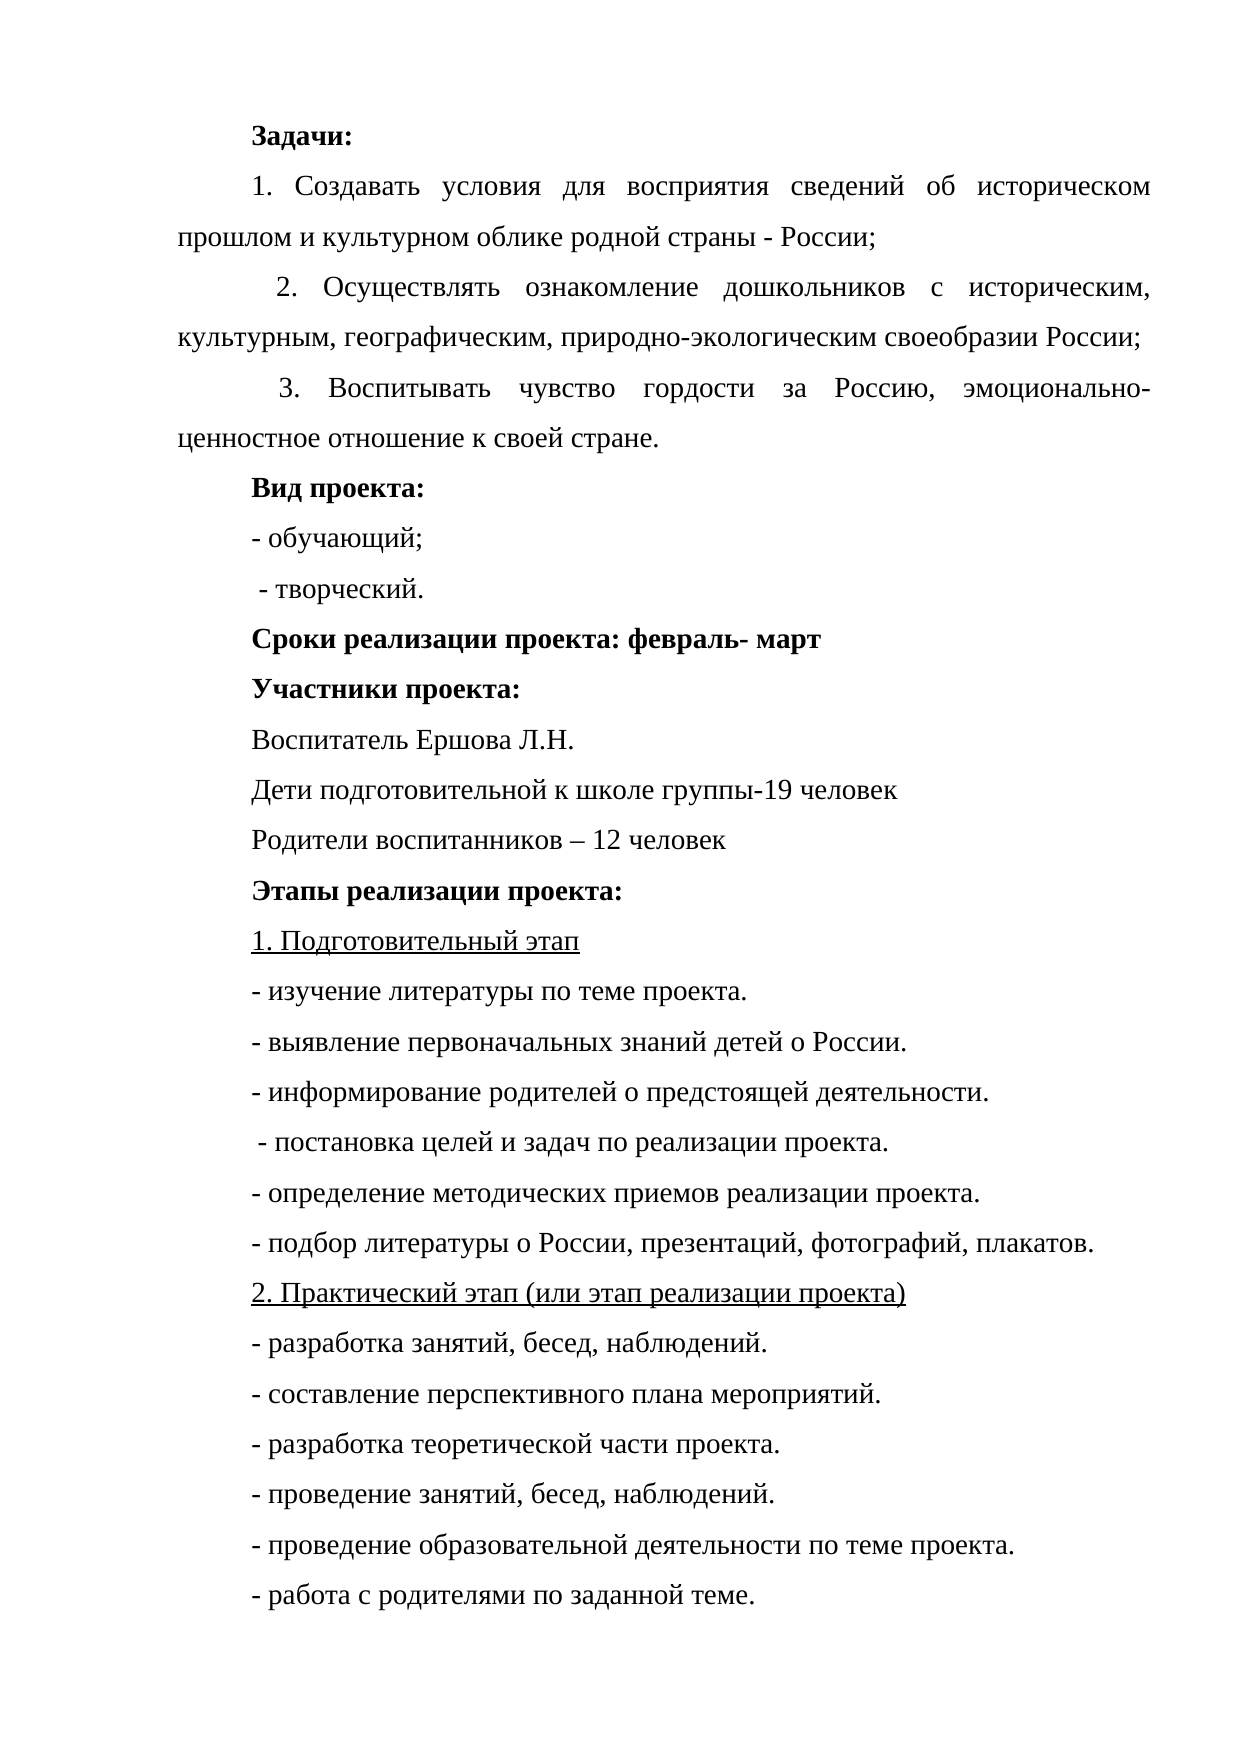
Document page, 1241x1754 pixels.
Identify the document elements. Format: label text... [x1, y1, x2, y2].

text Дети подготовительной к школе группы-19 человек [177, 772, 1152, 806]
text Вид проекта: [177, 470, 1152, 504]
text Сроки реализации проекта: февраль- март [177, 621, 1152, 655]
text 2. Осуществлять ознакомление дошкольников с историческим, культурным, географическим, природно-экологическим своеобразии России; [177, 269, 1152, 353]
text - проведение занятий, бесед, наблюдений. [177, 1477, 1152, 1510]
text - информирование родителей о предстоящей деятельности. [177, 1074, 1152, 1108]
text - обучающий; [177, 521, 1152, 554]
text 1. Подготовительный этап [177, 923, 1152, 957]
text Этапы реализации проекта: [177, 873, 1152, 906]
text - определение методических приемов реализации проекта. [177, 1175, 1152, 1208]
text - составление перспективного плана мероприятий. [177, 1376, 1152, 1409]
text Родители воспитанников – 12 человек [177, 822, 1152, 856]
text - проведение образовательной деятельности по теме проекта. [177, 1527, 1152, 1560]
text - выявление первоначальных знаний детей о России. [177, 1024, 1152, 1057]
text - работа с родителями по заданной теме. [177, 1577, 1152, 1611]
text - постановка целей и задач по реализации проекта. [177, 1124, 1152, 1158]
text - подбор литературы о России, презентаций, фотографий, плакатов. [177, 1225, 1152, 1258]
text 3. Воспитывать чувство гордости за Россию, эмоционально-ценностное отношение к своей стране. [177, 370, 1152, 453]
text - разработка занятий, бесед, наблюдений. [177, 1326, 1152, 1359]
text Задачи: [177, 118, 1152, 152]
text Воспитатель Ершова Л.Н. [177, 722, 1152, 755]
text - изучение литературы по теме проекта. [177, 973, 1152, 1007]
text Участники проекта: [177, 672, 1152, 705]
text 1. Создавать условия для восприятия сведений об историческом прошлом и культурном облике родной страны - России; [177, 168, 1152, 252]
text 2. Практический этап (или этап реализации проекта) [177, 1275, 1152, 1309]
text - творческий. [177, 571, 1152, 604]
text - разработка теоретической части проекта. [177, 1426, 1152, 1460]
